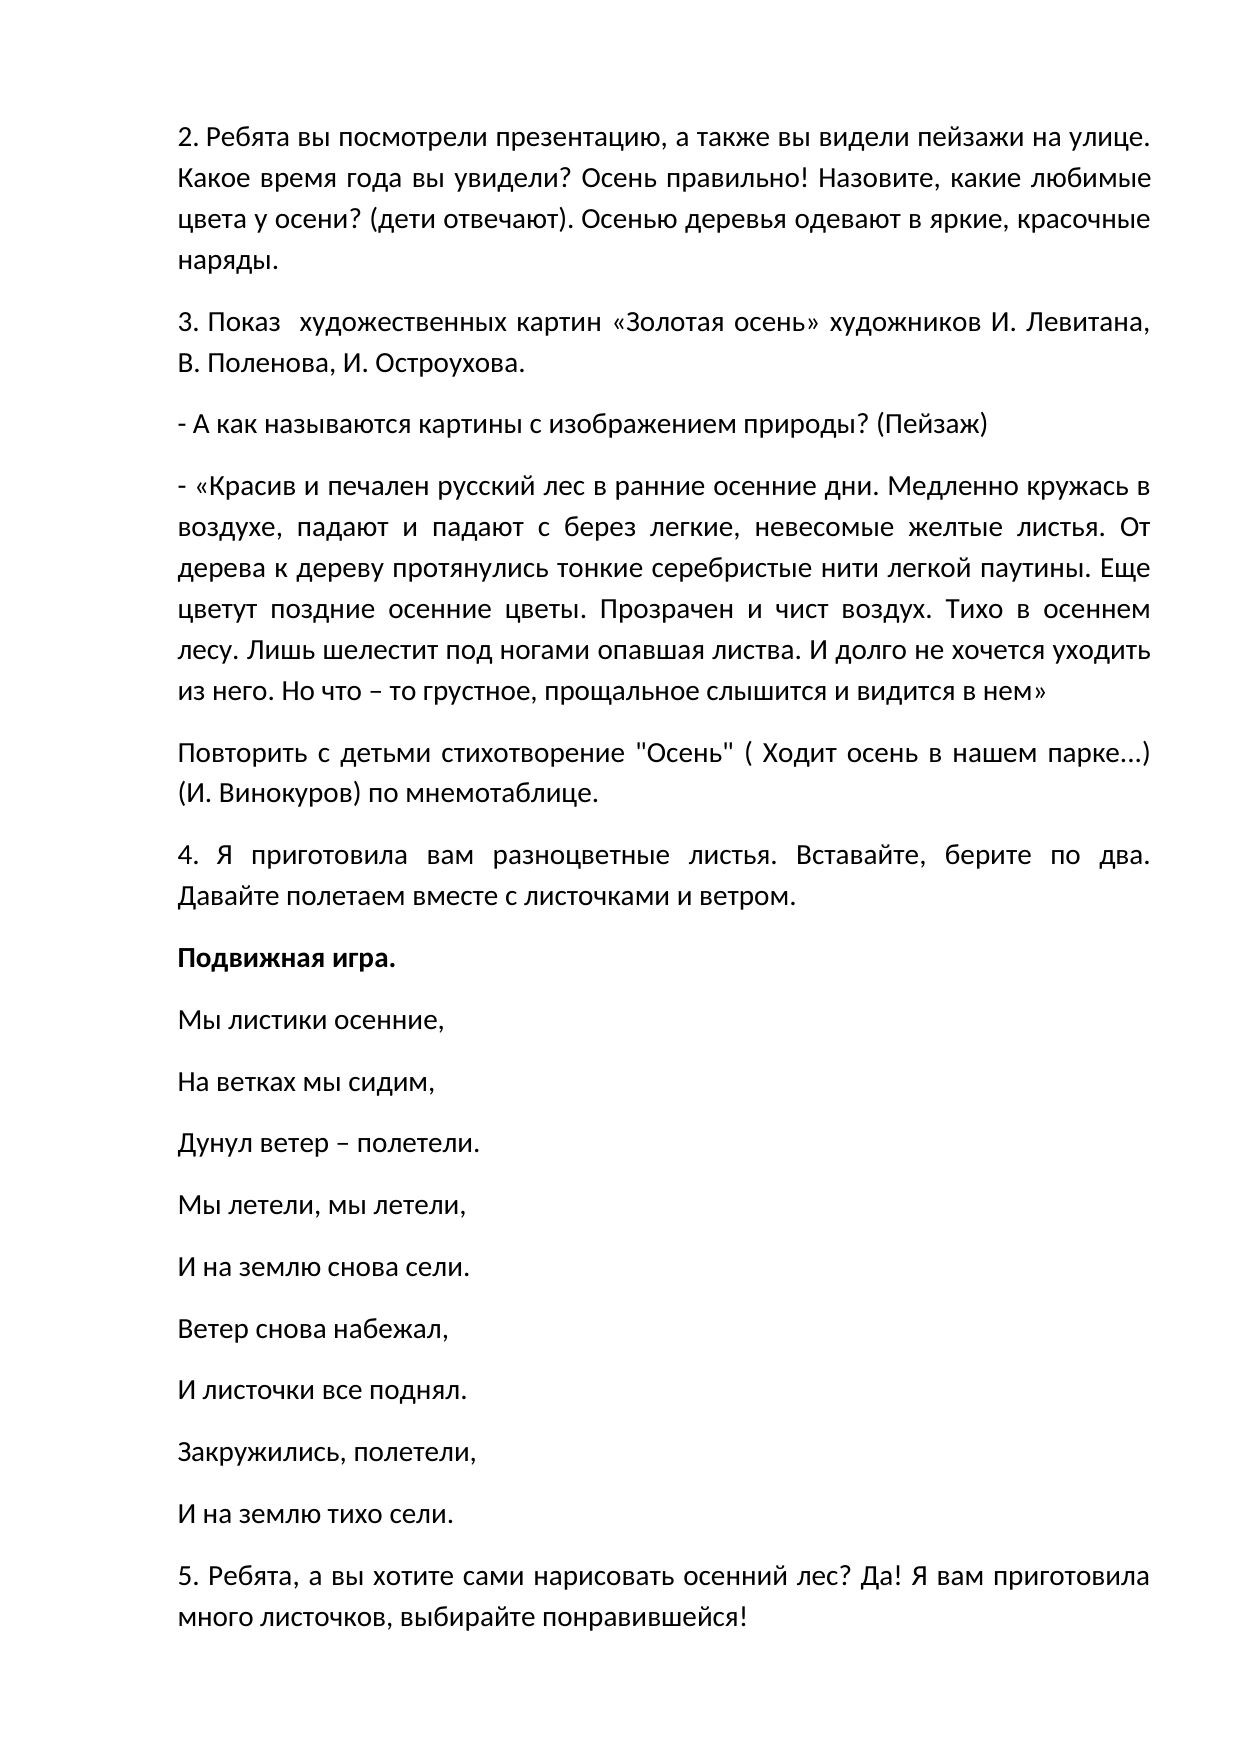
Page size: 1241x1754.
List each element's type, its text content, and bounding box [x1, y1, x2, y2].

text Дунул ветер – полетели. [177, 1124, 1152, 1160]
text 5. Ребята, а вы хотите сами нарисовать осенний лес? Да! Я вам приготовила много листочков, выбирайте понравившейся! [177, 1557, 1152, 1633]
text Повторить с детьми стихотворение "Осень" ( Ходит осень в нашем парке...) (И. Винокуров) по мнемотаблице. [177, 734, 1152, 810]
text И листочки все поднял. [177, 1371, 1152, 1407]
text Ветер снова набежал, [177, 1310, 1152, 1345]
text Мы летели, мы летели, [177, 1186, 1152, 1222]
text 2. Ребята вы посмотрели презентацию, а также вы видели пейзажи на улице. Какое время года вы увидели? Осень правильно! Назовите, какие любимые цвета у осени? (дети отвечают). Осенью деревья одевают в яркие, красочные наряды. [177, 118, 1152, 277]
text И на землю тихо сели. [177, 1495, 1152, 1531]
text И на землю снова сели. [177, 1248, 1152, 1283]
text - А как называются картины с изображением природы? (Пейзаж) [177, 405, 1152, 441]
text Мы листики осенние, [177, 1001, 1152, 1036]
text Подвижная игра. [177, 939, 1152, 975]
text 4. Я приготовила вам разноцветные листья. Вставайте, берите по два. Давайте полетаем вместе с листочками и ветром. [177, 836, 1152, 913]
text Закружились, полетели, [177, 1433, 1152, 1469]
text На ветках мы сидим, [177, 1063, 1152, 1098]
text 3. Показ художественных картин «Золотая осень» художников И. Левитана, В. Поленова, И. Остроухова. [177, 303, 1152, 379]
text - «Красив и печален русский лес в ранние осенние дни. Медленно кружась в воздухе, падают и падают с берез легкие, невесомые желтые листья. От дерева к дереву протянулись тонкие серебристые нити легкой паутины. Еще цветут поздние осенние цветы. Прозрачен и чист воздух. Тихо в осеннем лесу. Лишь шелестит под ногами опавшая листва. И долго не хочется уходить из него. Но что – то грустное, прощальное слышится и видится в нем» [177, 467, 1152, 707]
